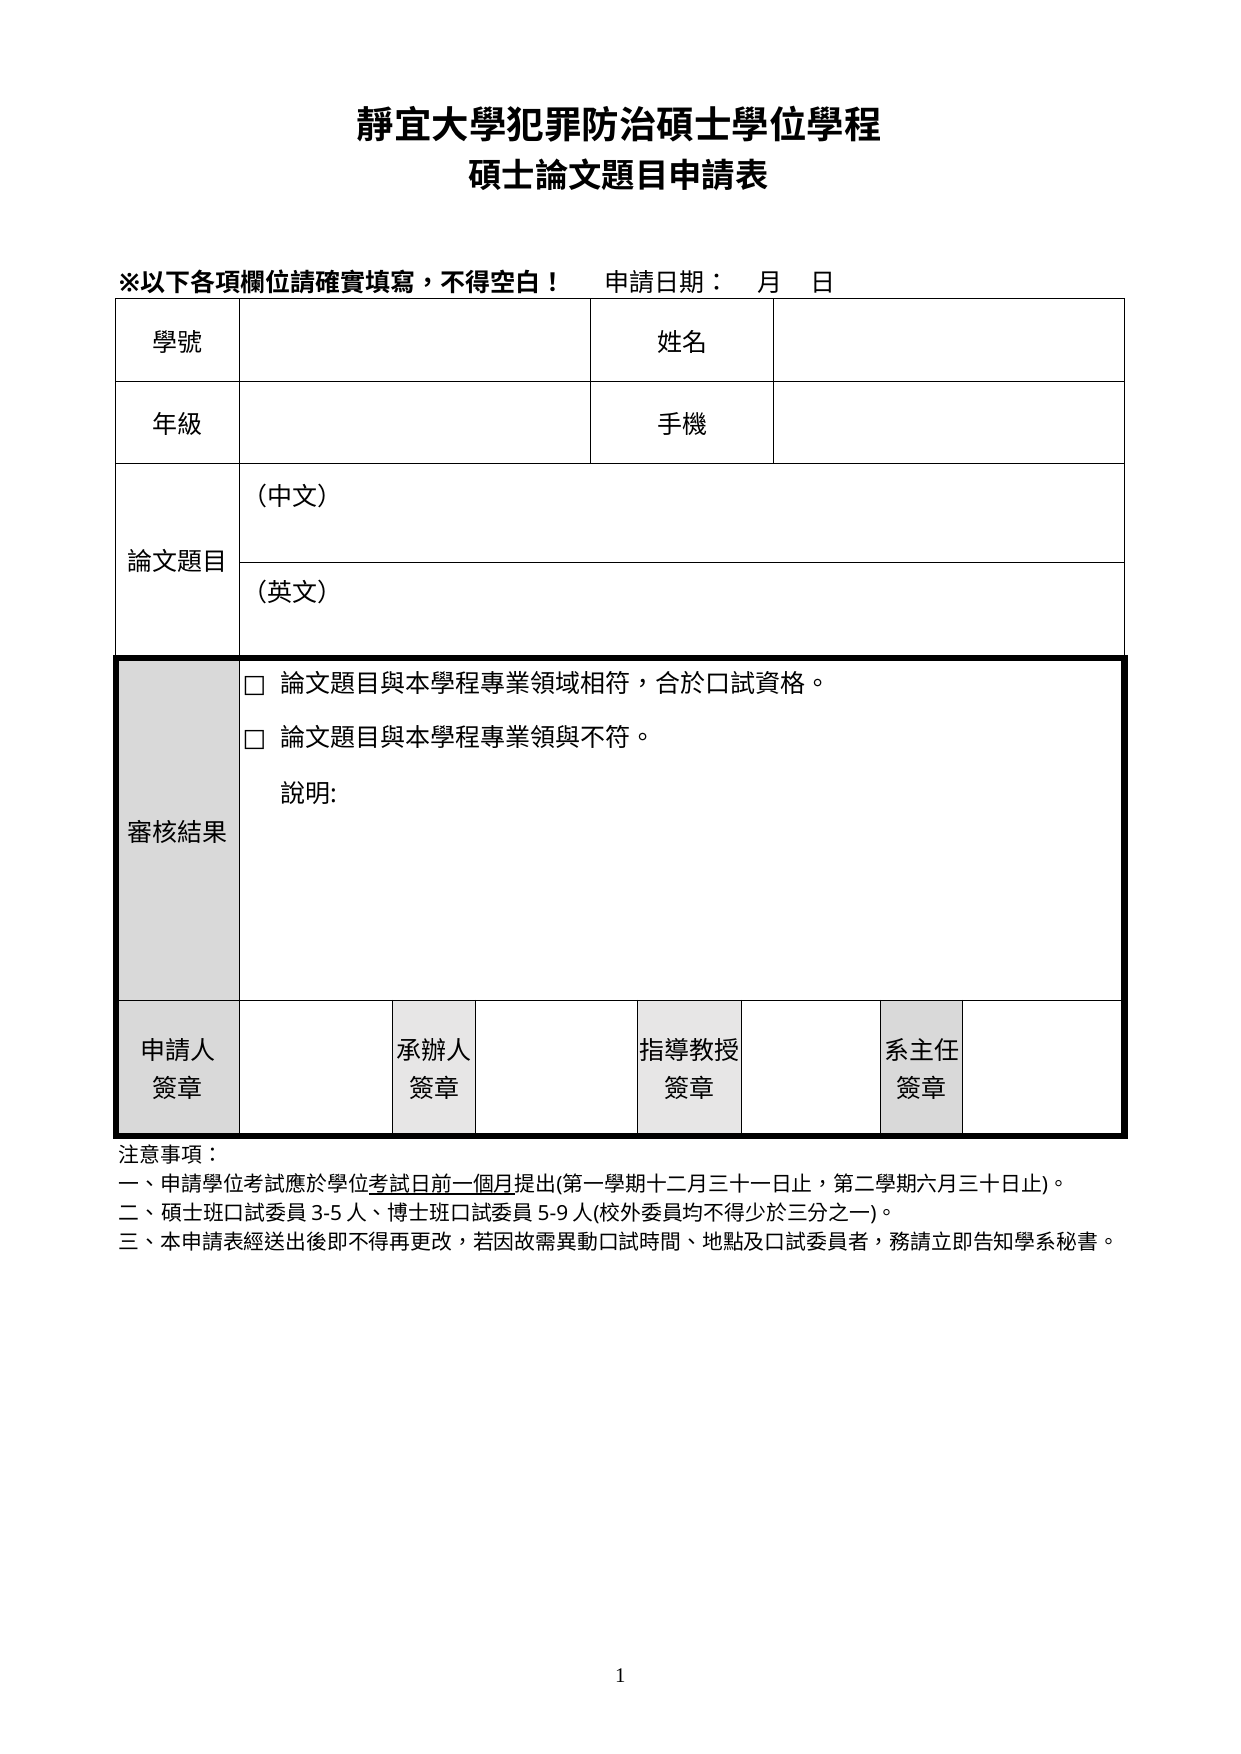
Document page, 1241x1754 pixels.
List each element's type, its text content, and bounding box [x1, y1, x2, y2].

table_cell 論文題目與本學程專業領域相符，合於口試資格。 論文題目與本學程專業領與不符。 說明: [240, 661, 1121, 1000]
table_cell 學號 [116, 299, 239, 381]
table_cell 注意事項： 一、申請學位考試應於學位考試日前一個月提出(第一學期十二月三十一日止，第二學期六月三十日止)。 碩士班口試委員3-5人、博士班口試委員5-9人(校外委員均不得少於三分之一)。 三、本申請表經送出後即不得再更改，若因故需異動口試時間、地點及口試委員者，務請立即告知學系秘書。 [116, 1139, 1124, 1256]
table_cell 手機 [591, 382, 773, 463]
table_cell （英文） [240, 563, 1124, 655]
table_cell 申請人 簽章 [119, 1001, 239, 1133]
table_cell （中文） [240, 464, 1124, 562]
table_cell 指導教授 簽章 [638, 1001, 741, 1133]
table_cell 年級 [116, 382, 239, 463]
table_cell 論文題目 [116, 464, 239, 655]
table_cell [240, 1001, 392, 1133]
table_cell [240, 299, 590, 381]
table_cell 系主任 簽章 [881, 1001, 962, 1133]
table_cell [774, 299, 1124, 381]
table_cell 承辦人 簽章 [393, 1001, 475, 1133]
table_cell [742, 1001, 880, 1133]
text 碩士論文題目申請表 [117, 149, 1102, 197]
table_cell 姓名 [591, 299, 773, 381]
table_cell [963, 1001, 1121, 1133]
table_cell [774, 382, 1124, 463]
table_header ※以下各項欄位請確實填寫，不得空白！ 申請日期： 月 日 [116, 243, 1124, 298]
table_cell [476, 1001, 637, 1133]
table_cell [240, 382, 590, 463]
text 靜宜大學犯罪防治碩士學位學程 [117, 94, 1102, 149]
table_cell 審核結果 [119, 661, 239, 1000]
